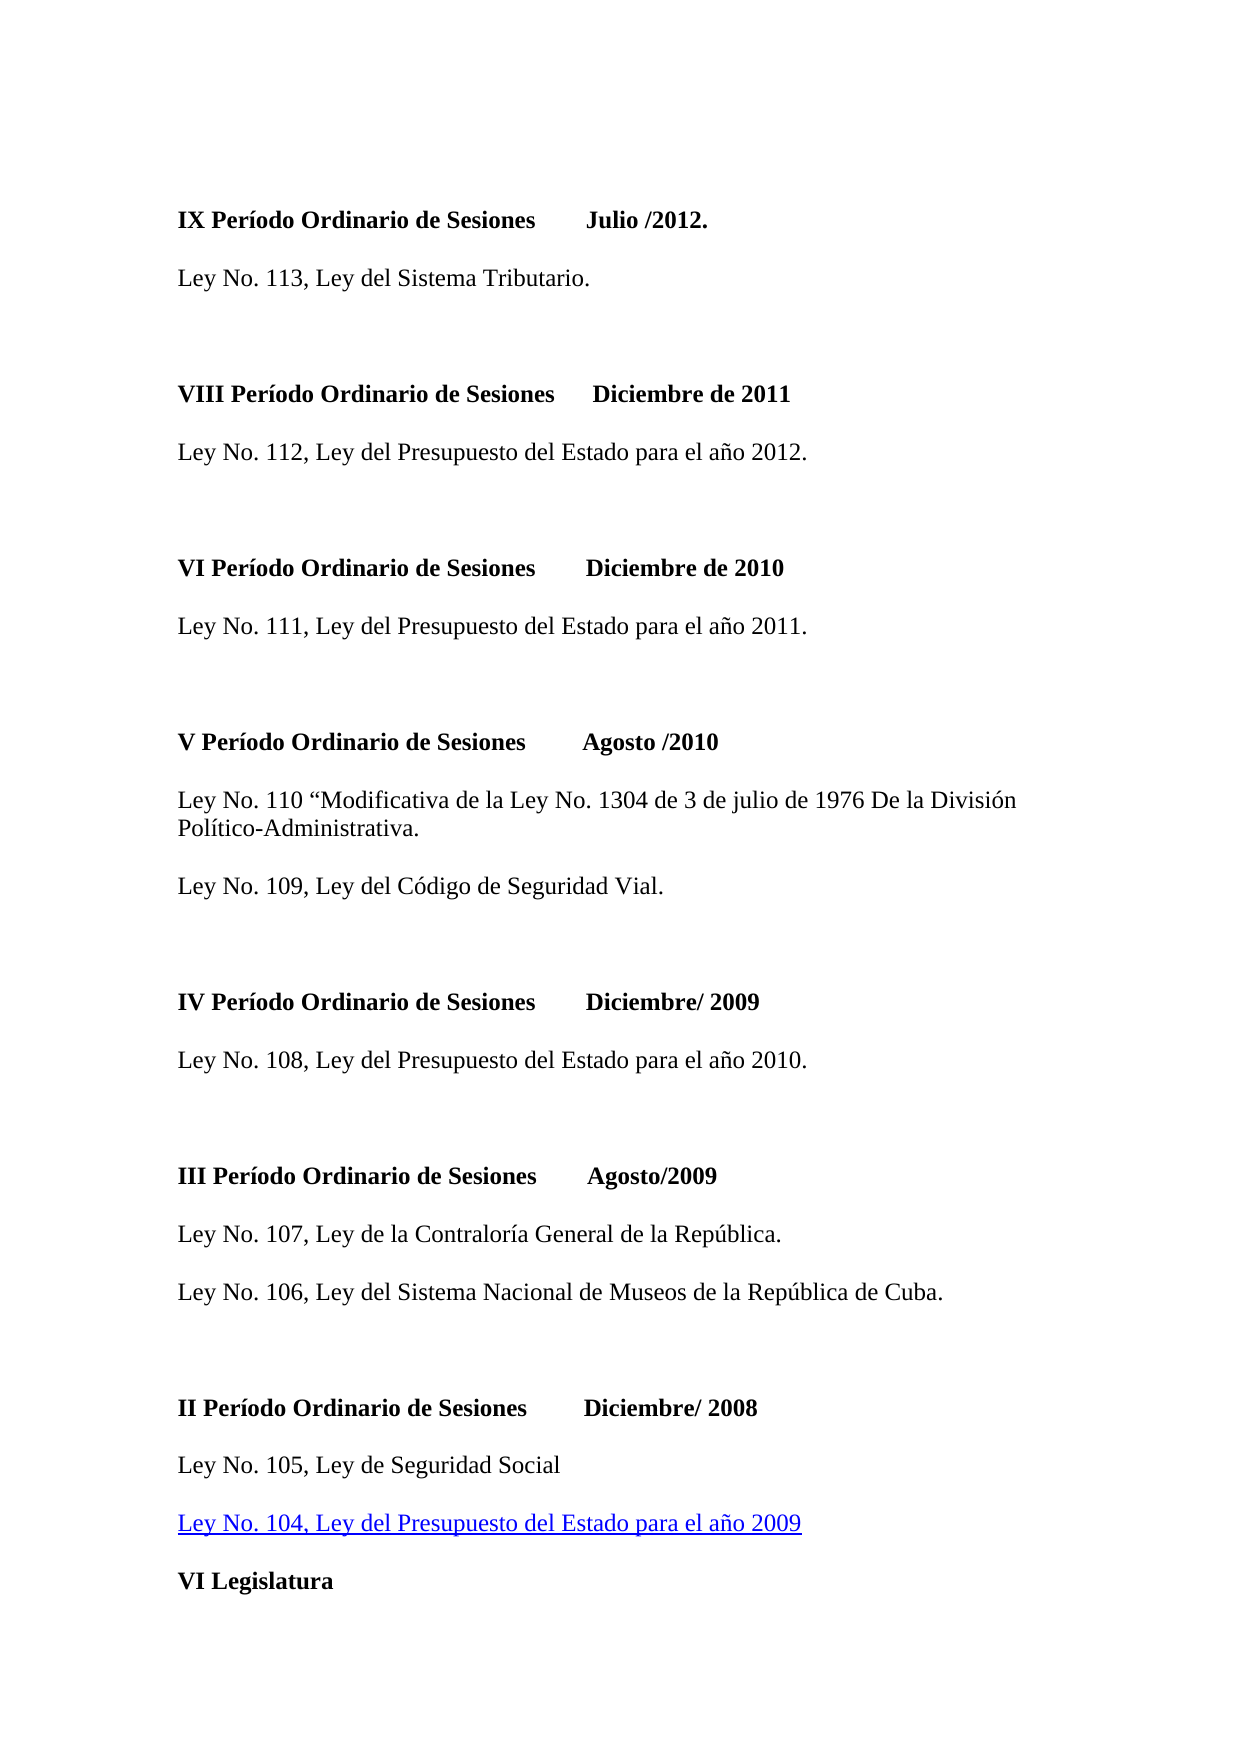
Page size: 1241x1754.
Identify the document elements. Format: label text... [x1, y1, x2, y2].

text Ley No. 105, Ley de Seguridad Social [177, 1451, 1063, 1479]
text Ley No. 111, Ley del Presupuesto del Estado para el año 2011. [177, 611, 1063, 640]
text Ley No. 109, Ley del Código de Seguridad Vial. [177, 871, 1063, 900]
text III Período Ordinario de Sesiones Agosto/2009 [177, 1161, 1063, 1190]
text Ley No. 112, Ley del Presupuesto del Estado para el año 2012. [177, 437, 1063, 466]
text Ley No. 110 “Modificativa de la Ley No. 1304 de 3 de julio de 1976 De la División Político-Administrativa. [177, 785, 1063, 842]
text Ley No. 108, Ley del Presupuesto del Estado para el año 2010. [177, 1045, 1063, 1074]
text Ley No. 113, Ley del Sistema Tributario. [177, 263, 1063, 292]
text II Período Ordinario de Sesiones Diciembre/ 2008 [177, 1393, 1063, 1421]
text IV Período Ordinario de Sesiones Diciembre/ 2009 [177, 987, 1063, 1016]
text V Período Ordinario de Sesiones Agosto /2010 [177, 727, 1063, 756]
subtitle VI Legislatura [177, 1566, 1063, 1595]
text IX Período Ordinario de Sesiones Julio /2012. [177, 206, 1063, 234]
text Ley No. 107, Ley de la Contraloría General de la República. [177, 1219, 1063, 1248]
text Ley No. 106, Ley del Sistema Nacional de Museos de la República de Cuba. [177, 1277, 1063, 1306]
text Ley No. 104, Ley del Presupuesto del Estado para el año 2009 [177, 1508, 1063, 1537]
text VIII Período Ordinario de Sesiones Diciembre de 2011 [177, 379, 1063, 408]
text VI Período Ordinario de Sesiones Diciembre de 2010 [177, 553, 1063, 582]
